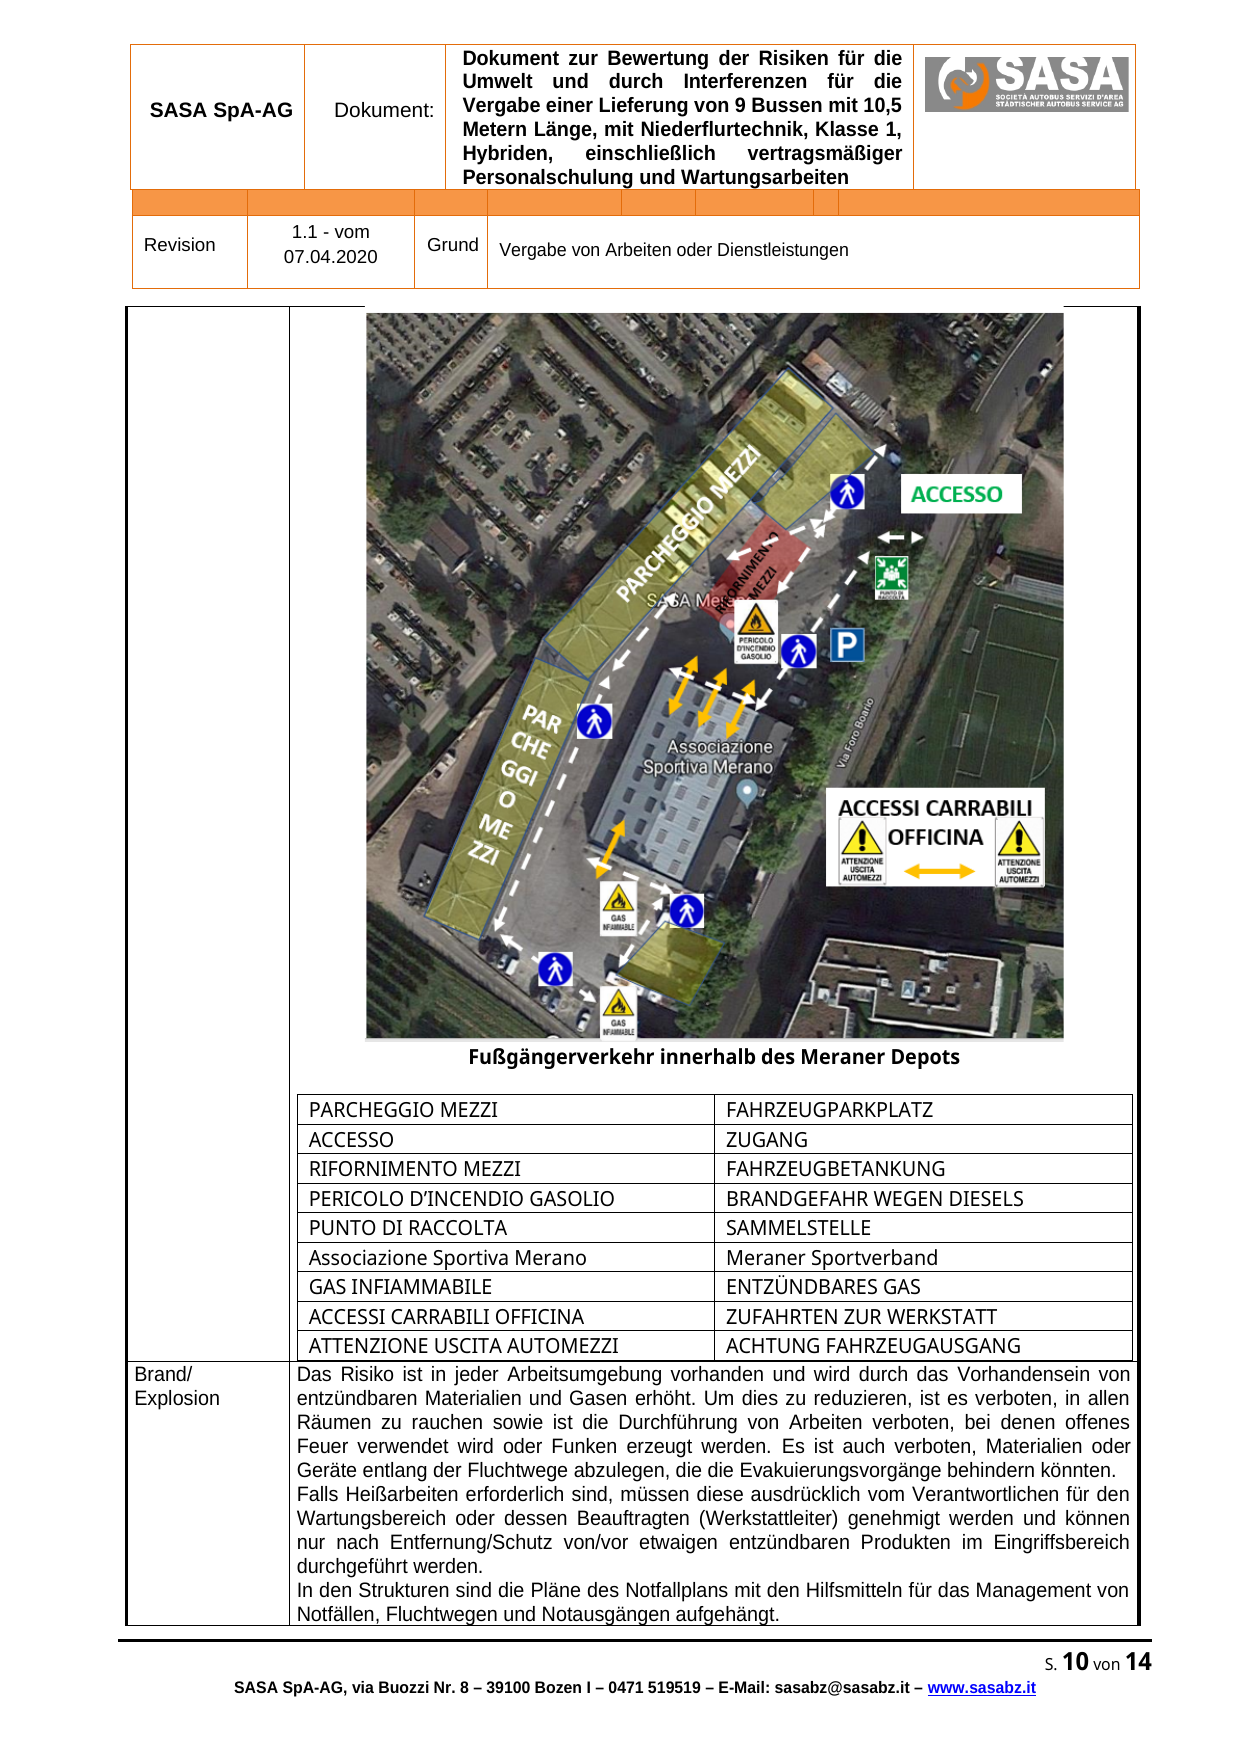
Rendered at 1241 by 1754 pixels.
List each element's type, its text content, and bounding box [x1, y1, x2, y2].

picture [364, 306, 1064, 1042]
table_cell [128, 307, 289, 1361]
table_cell Brand/ Explosion [128, 1362, 289, 1625]
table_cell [290, 307, 1137, 1361]
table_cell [290, 1362, 1137, 1625]
picture [925, 57, 1129, 112]
